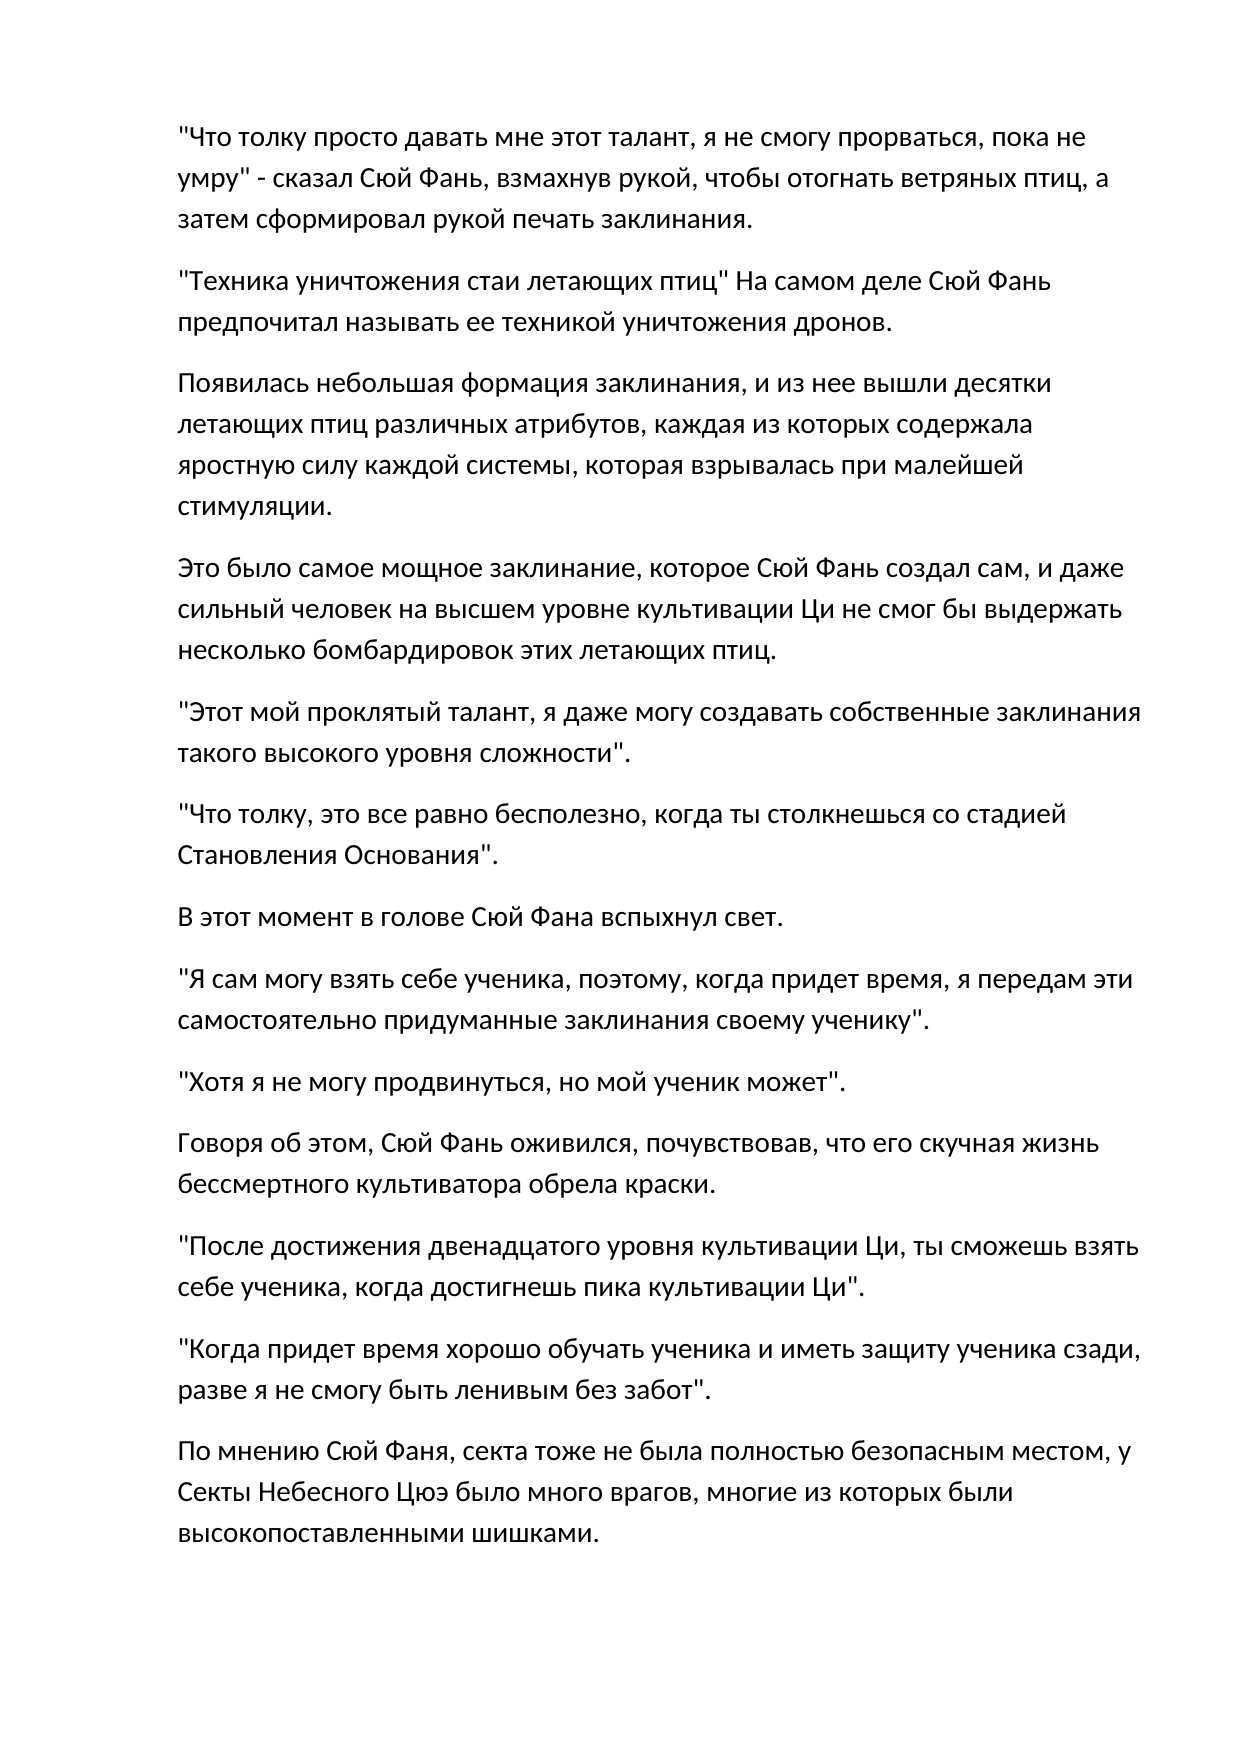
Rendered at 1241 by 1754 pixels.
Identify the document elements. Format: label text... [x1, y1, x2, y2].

text "После достижения двенадцатого уровня культивации Ци, ты сможешь взять себе ученика, когда достигнешь пика культивации Ци". [177, 1227, 1152, 1304]
text Появилась небольшая формация заклинания, и из нее вышли десятки летающих птиц различных атрибутов, каждая из которых содержала яростную силу каждой системы, которая взрывалась при малейшей стимуляции. [177, 364, 1152, 523]
text В этот момент в голове Сюй Фана вспыхнул свет. [177, 898, 1152, 934]
text Говоря об этом, Сюй Фань оживился, почувствовав, что его скучная жизнь бессмертного культиватора обрела краски. [177, 1124, 1152, 1201]
text "Техника уничтожения стаи летающих птиц" На самом деле Сюй Фань предпочитал называть ее техникой уничтожения дронов. [177, 262, 1152, 338]
text По мнению Сюй Фаня, секта тоже не была полностью безопасным местом, у Секты Небесного Цюэ было много врагов, многие из которых были высокопоставленными шишками. [177, 1432, 1152, 1550]
text "Когда придет время хорошо обучать ученика и иметь защиту ученика сзади, разве я не смогу быть ленивым без забот". [177, 1330, 1152, 1406]
text "Что толку просто давать мне этот талант, я не смогу прорваться, пока не умру" - сказал Сюй Фань, взмахнув рукой, чтобы отогнать ветряных птиц, а затем сформировал рукой печать заклинания. [177, 118, 1152, 236]
text "Я сам могу взять себе ученика, поэтому, когда придет время, я передам эти самостоятельно придуманные заклинания своему ученику". [177, 960, 1152, 1036]
text "Что толку, это все равно бесполезно, когда ты столкнешься со стадией Становления Основания". [177, 795, 1152, 872]
text Это было самое мощное заклинание, которое Сюй Фань создал сам, и даже сильный человек на высшем уровне культивации Ци не смог бы выдержать несколько бомбардировок этих летающих птиц. [177, 549, 1152, 667]
text "Хотя я не могу продвинуться, но мой ученик может". [177, 1063, 1152, 1098]
text "Этот мой проклятый талант, я даже могу создавать собственные заклинания такого высокого уровня сложности". [177, 693, 1152, 769]
